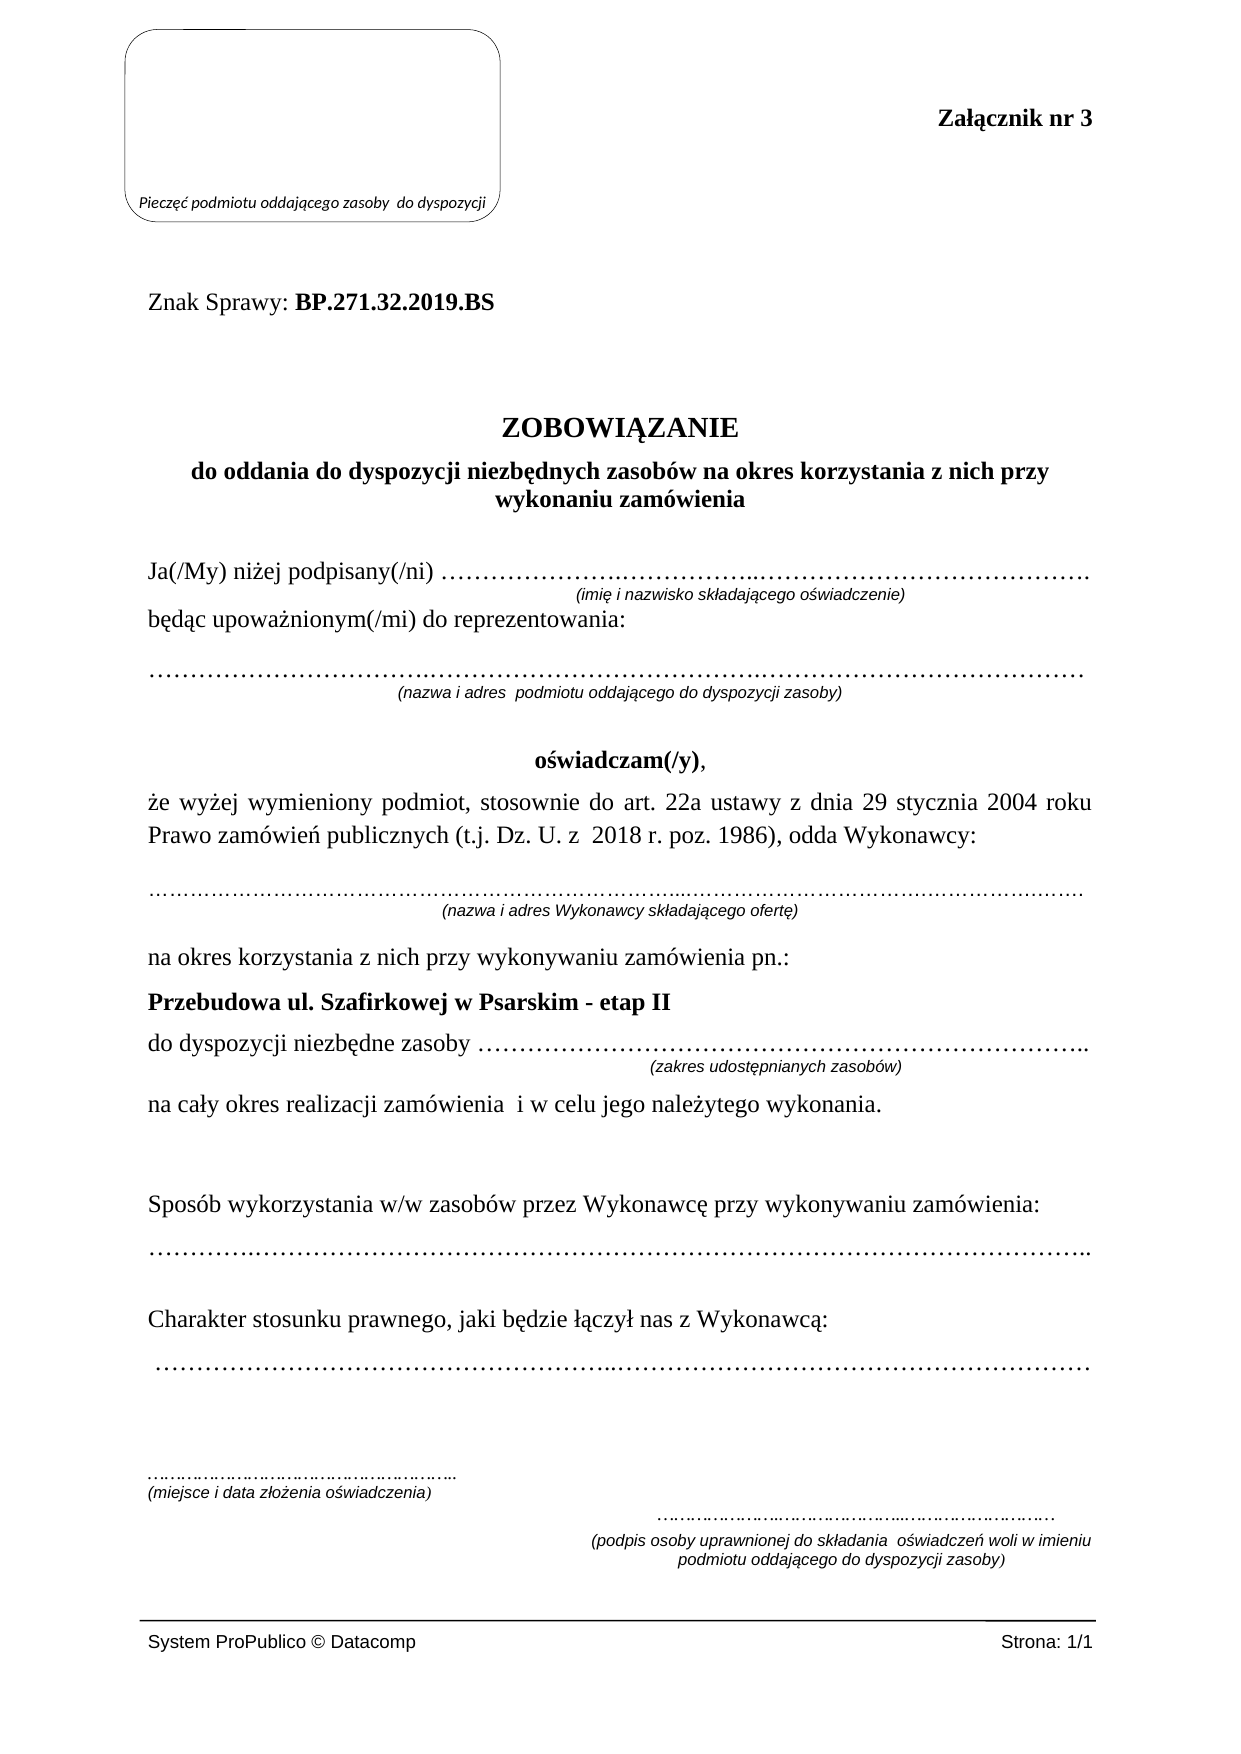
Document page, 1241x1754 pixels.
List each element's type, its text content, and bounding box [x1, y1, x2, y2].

text (imię i nazwisko składającego oświadczenie) [576, 585, 1093, 604]
text do dyspozycji niezbędne zasoby ……………………………………………………………….. [148, 1028, 1093, 1057]
text Przebudowa ul. Szafirkowej w Psarskim - etap II [148, 987, 1093, 1016]
text ………………………………………………..………………………………………………… [148, 1347, 1093, 1376]
text Znak Sprawy: BP.271.32.2019.BS [148, 287, 1093, 316]
text (miejsce i data złożenia oświadczenia) [148, 1483, 1093, 1502]
text że wyżej wymieniony podmiot, stosownie do art. 22a ustawy z dnia 29 stycznia 2004 roku Prawo zamówień publicznych (t.j. Dz. U. z 2018 r. poz. 1986), odda Wykonawcy: [148, 787, 1093, 849]
text …………………………………………………………………....…………………………….…………….……. [148, 877, 1093, 901]
subtitle Załącznik nr 3 [207, 103, 1093, 132]
text ………………….…………………..……………………… [148, 1502, 1093, 1524]
text do oddania do dyspozycji niezbędnych zasobów na okres korzystania z nich przy wykonaniu zamówienia [148, 456, 1093, 513]
text na cały okres realizacji zamówienia i w celu jego należytego wykonania. [148, 1089, 1093, 1117]
text …………………………….………………………………….………………………………… [148, 654, 1093, 683]
text ZOBOWIĄZANIE [148, 410, 1093, 443]
text ……………………………………………….. [148, 1462, 1093, 1483]
text Charakter stosunku prawnego, jaki będzie łączył nas z Wykonawcą: [148, 1304, 1093, 1333]
text Ja(/My) niżej podpisany(/ni) ………………….……………..…………………………………. [148, 556, 1093, 585]
text na okres korzystania z nich przy wykonywaniu zamówienia pn.: [148, 942, 1093, 970]
text ………….……………………………………………………………………………………….. [148, 1232, 1093, 1261]
text (nazwa i adres podmiotu oddającego do dyspozycji zasoby) [148, 683, 1093, 702]
text Sposób wykorzystania w/w zasobów przez Wykonawcę przy wykonywaniu zamówienia: [148, 1189, 1093, 1218]
text (zakres udostępnianych zasobów) [251, 1057, 1093, 1076]
text (nazwa i adres Wykonawcy składającego ofertę) [148, 901, 1093, 920]
text (podpis osoby uprawnionej do składania oświadczeń woli w imieniu podmiotu oddającego do dyspozycji zasoby) [590, 1530, 1093, 1569]
text oświadczam(/y), [148, 746, 1093, 774]
text będąc upoważnionym(/mi) do reprezentowania: [148, 604, 1093, 633]
